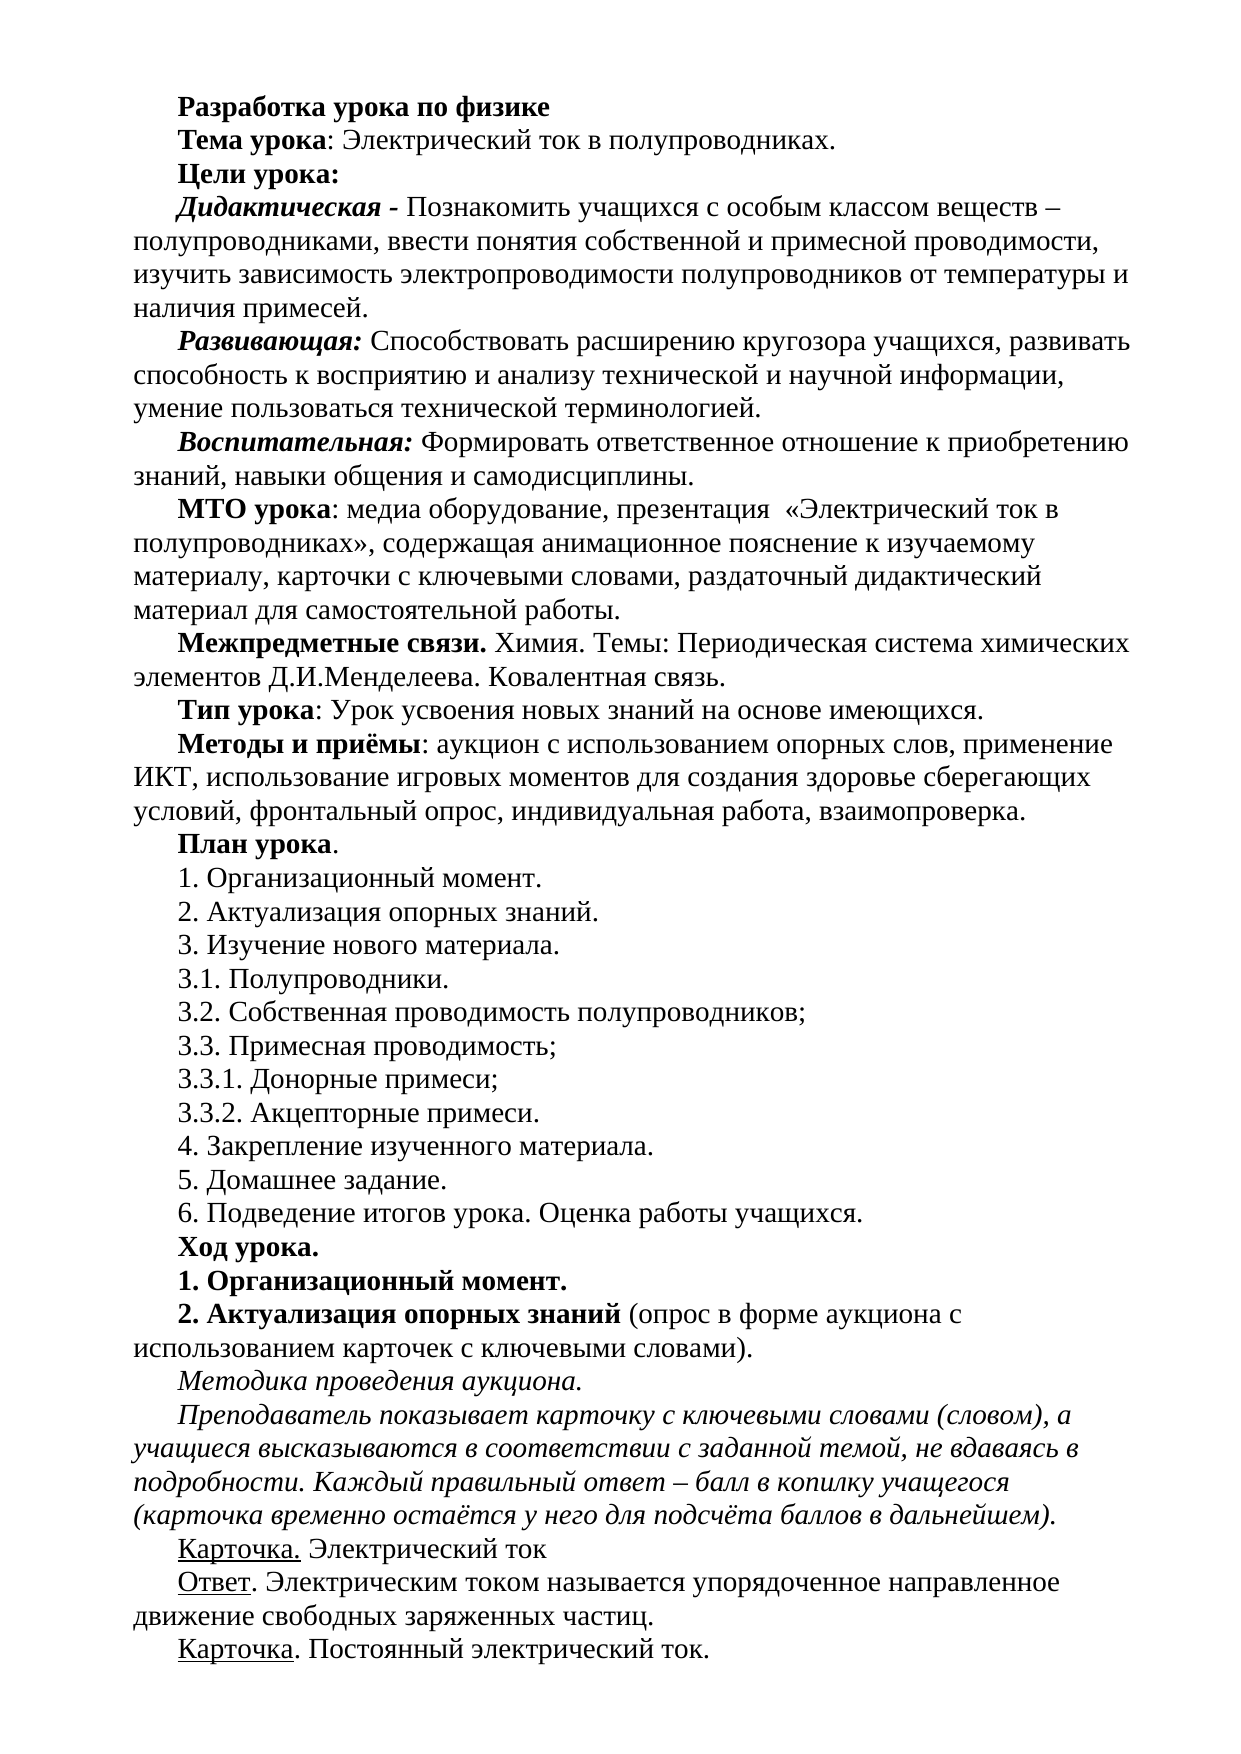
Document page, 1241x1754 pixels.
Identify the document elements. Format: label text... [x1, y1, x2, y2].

text Методы и приёмы: аукцион с использованием опорных слов, применение ИКТ, использование игровых моментов для создания здоровье сберегающих условий, фронтальный опрос, индивидуальная работа, взаимопроверка. [133, 726, 1146, 827]
text Разработка урока по физике [133, 89, 1146, 122]
text 1. Организационный момент. [133, 1263, 1146, 1296]
text 3. Изучение нового материала. [133, 927, 1146, 961]
text Ответ. Электрическим током называется упорядоченное направленное движение свободных заряженных частиц. [133, 1564, 1146, 1632]
text Тип урока: Урок усвоения новых знаний на основе имеющихся. [133, 692, 1146, 726]
text МТО урока: медиа оборудование, презентация «Электрический ток в полупроводниках», содержащая анимационное пояснение к изучаемому материалу, карточки с ключевыми словами, раздаточный дидактический материал для самостоятельной работы. [133, 491, 1146, 625]
text Межпредметные связи. Химия. Темы: Периодическая система химических элементов Д.И.Менделеева. Ковалентная связь. [133, 625, 1146, 692]
text Цели урока: [133, 156, 1146, 189]
text 3.3. Примесная проводимость; [133, 1028, 1146, 1061]
text Воспитательная: Формировать ответственное отношение к приобретению знаний, навыки общения и самодисциплины. [133, 424, 1146, 491]
text 2. Актуализация опорных знаний. [133, 894, 1146, 927]
text 2. Актуализация опорных знаний (опрос в форме аукциона с использованием карточек с ключевыми словами). [133, 1296, 1146, 1363]
text Дидактическая - Познакомить учащихся с особым классом веществ – полупроводниками, ввести понятия собственной и примесной проводимости, изучить зависимость электропроводимости полупроводников от температуры и наличия примесей. [133, 189, 1146, 323]
text План урока. [133, 827, 1146, 860]
text Ход урока. [133, 1229, 1146, 1263]
text 3.2. Собственная проводимость полупроводников; [133, 994, 1146, 1028]
text 3.3.1. Донорные примеси; [133, 1061, 1146, 1095]
text 1. Организационный момент. [133, 860, 1146, 894]
text 6. Подведение итогов урока. Оценка работы учащихся. [133, 1196, 1146, 1229]
text 5. Домашнее задание. [133, 1162, 1146, 1196]
text Карточка. Электрический ток [133, 1531, 1146, 1564]
text Преподаватель показывает карточку с ключевыми словами (словом), а учащиеся высказываются в соответствии с заданной темой, не вдаваясь в подробности. Каждый правильный ответ – балл в копилку учащегося (карточка временно остаётся у него для подсчёта баллов в дальнейшем). [133, 1397, 1146, 1531]
text Методика проведения аукциона. [133, 1363, 1146, 1397]
text 4. Закрепление изученного материала. [133, 1128, 1146, 1162]
text Тема урока: Электрический ток в полупроводниках. [133, 122, 1146, 156]
text 3.1. Полупроводники. [133, 961, 1146, 994]
text Развивающая: Способствовать расширению кругозора учащихся, развивать способность к восприятию и анализу технической и научной информации, умение пользоваться технической терминологией. [133, 323, 1146, 424]
text Карточка. Постоянный электрический ток. [133, 1632, 1146, 1665]
text 3.3.2. Акцепторные примеси. [133, 1095, 1146, 1128]
